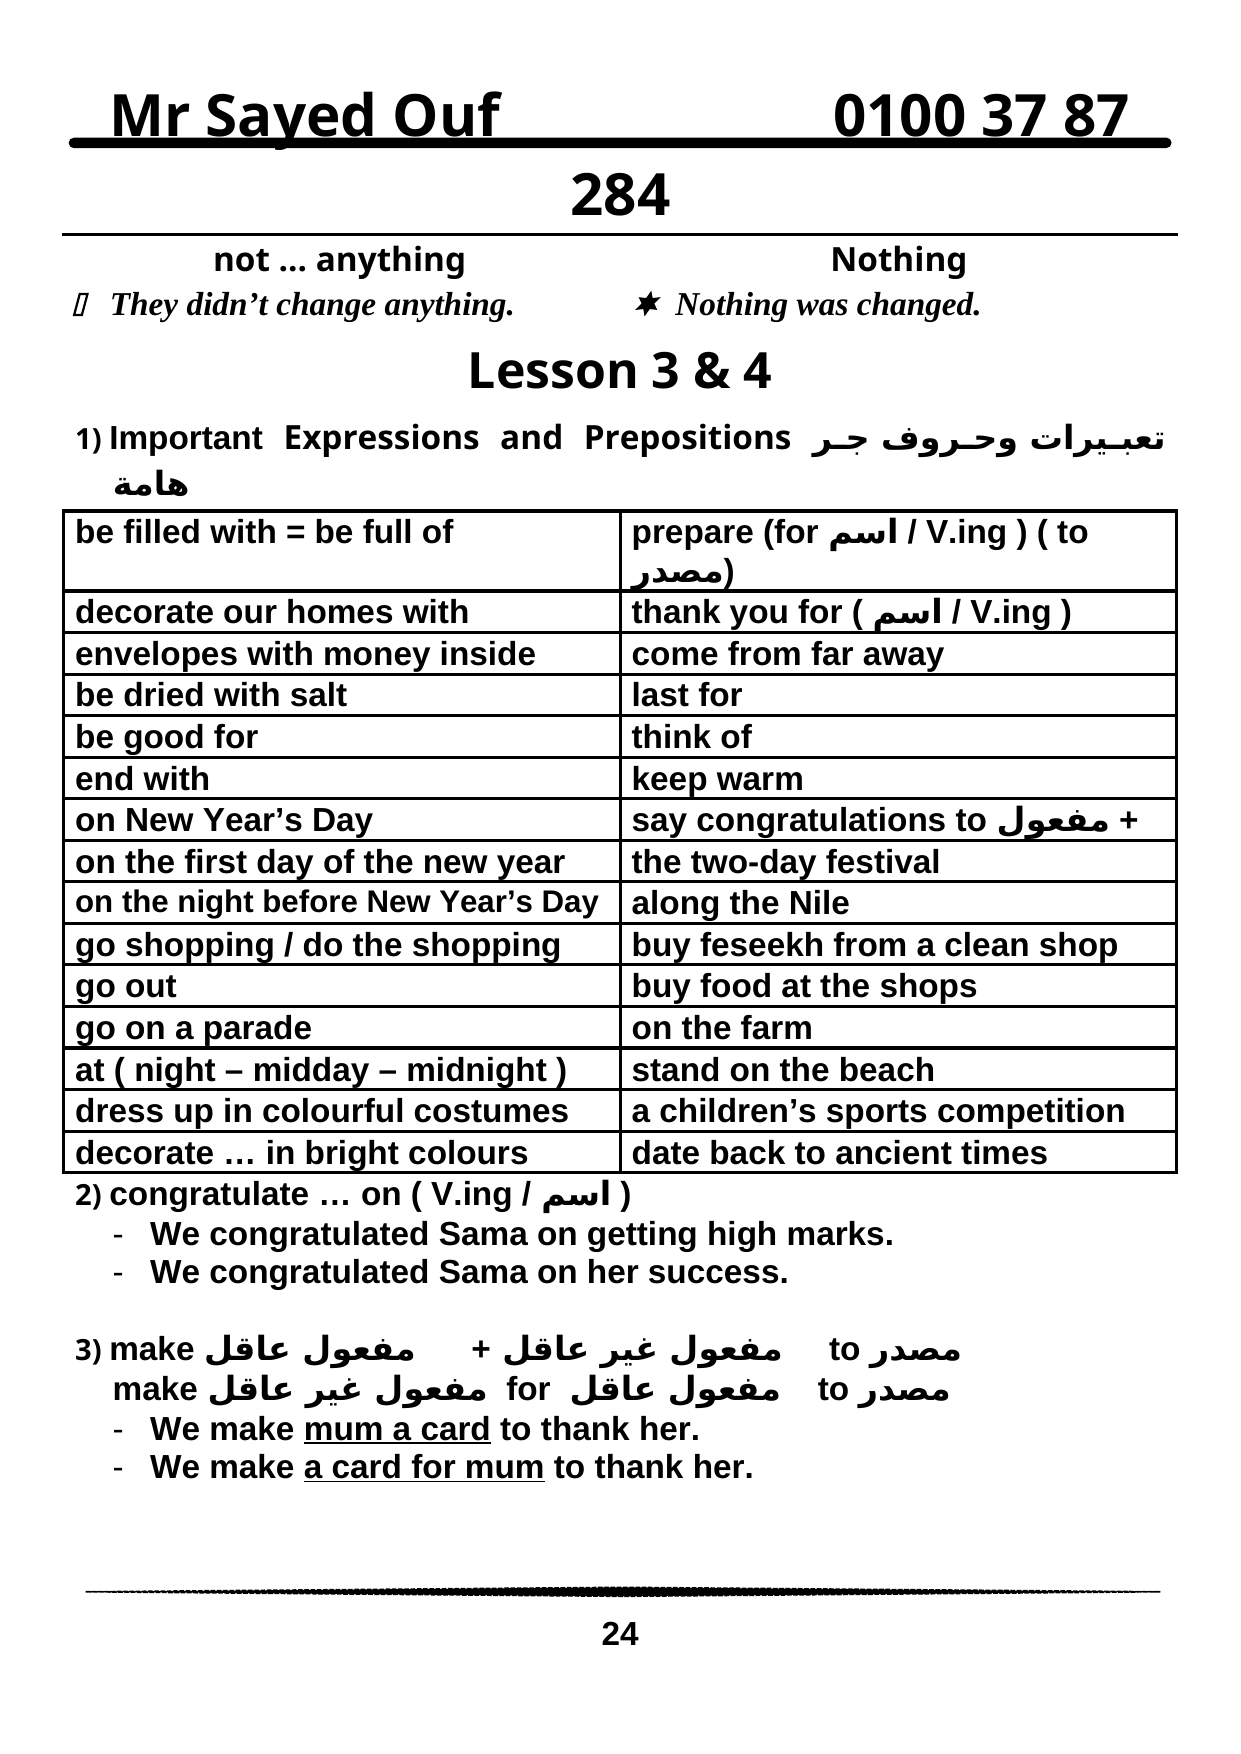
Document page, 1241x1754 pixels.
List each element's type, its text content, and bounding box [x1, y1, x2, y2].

table_cell on the farm [622, 1008, 1175, 1046]
table_cell decorate our homes with [65, 593, 619, 631]
table_cell go shopping / do the shopping [65, 925, 619, 963]
table_cell on the first day of the new year [65, 842, 619, 880]
table_cell Nothing was changed. [620, 285, 1178, 323]
table_cell envelopes with money inside [65, 634, 619, 672]
table_cell not … anything [62, 236, 617, 281]
table_cell stand on the beach [622, 1050, 1175, 1088]
table_cell come from far away [622, 634, 1175, 672]
table_cell keep warm [622, 759, 1175, 797]
table_cell say congratulations to مفعول + [622, 800, 1175, 839]
text Lesson 3 & 4 [75, 335, 1165, 403]
table_header be filled with = be full of [65, 513, 619, 589]
list congratulate … on ( V.ing / اسم ) [75, 1174, 1165, 1214]
table_cell They didn’t change anything. [62, 285, 617, 323]
table_cell be dried with salt [65, 676, 619, 714]
table_cell be good for [65, 717, 619, 756]
table_cell last for [622, 676, 1175, 714]
list make مفعول غير عاقل for مفعول عاقل to مصدر [112, 1369, 1165, 1409]
table_cell decorate … in bright colours [65, 1133, 619, 1171]
list make مفعول غير عاقل + مفعول عاقل to مصدر [75, 1329, 1165, 1369]
list We congratulated Sama on getting high marks. [112, 1214, 1165, 1253]
table_cell thank you for ( اسم / V.ing ) [622, 593, 1175, 631]
list We make a card for mum to thank her. [112, 1447, 1165, 1486]
table_cell end with [65, 759, 619, 797]
table_cell along the Nile [622, 883, 1175, 922]
table_cell on the night before New Year’s Day [65, 883, 619, 922]
list Important Expressions and Prepositions تعبيرات وحروف جر هامة [75, 413, 1165, 503]
table_cell a children’s sports competition [622, 1091, 1175, 1129]
list We make mum a card to thank her. [112, 1409, 1165, 1447]
table_cell think of [622, 717, 1175, 756]
table_cell Nothing [620, 236, 1178, 281]
table_cell buy feseekh from a clean shop [622, 925, 1175, 963]
table_header prepare (for اسم / V.ing ) ( to مصدر) [622, 513, 1175, 589]
table_cell on New Year’s Day [65, 800, 619, 839]
table_cell go on a parade [65, 1008, 619, 1046]
table_cell dress up in colourful costumes [65, 1091, 619, 1129]
list We congratulated Sama on her success. [112, 1253, 1165, 1291]
table_cell go out [65, 966, 619, 1005]
table_cell at ( night – midday – midnight ) [65, 1050, 619, 1088]
table_cell buy food at the shops [622, 966, 1175, 1005]
table_cell the two-day festival [622, 842, 1175, 880]
table_cell date back to ancient times [622, 1133, 1175, 1171]
